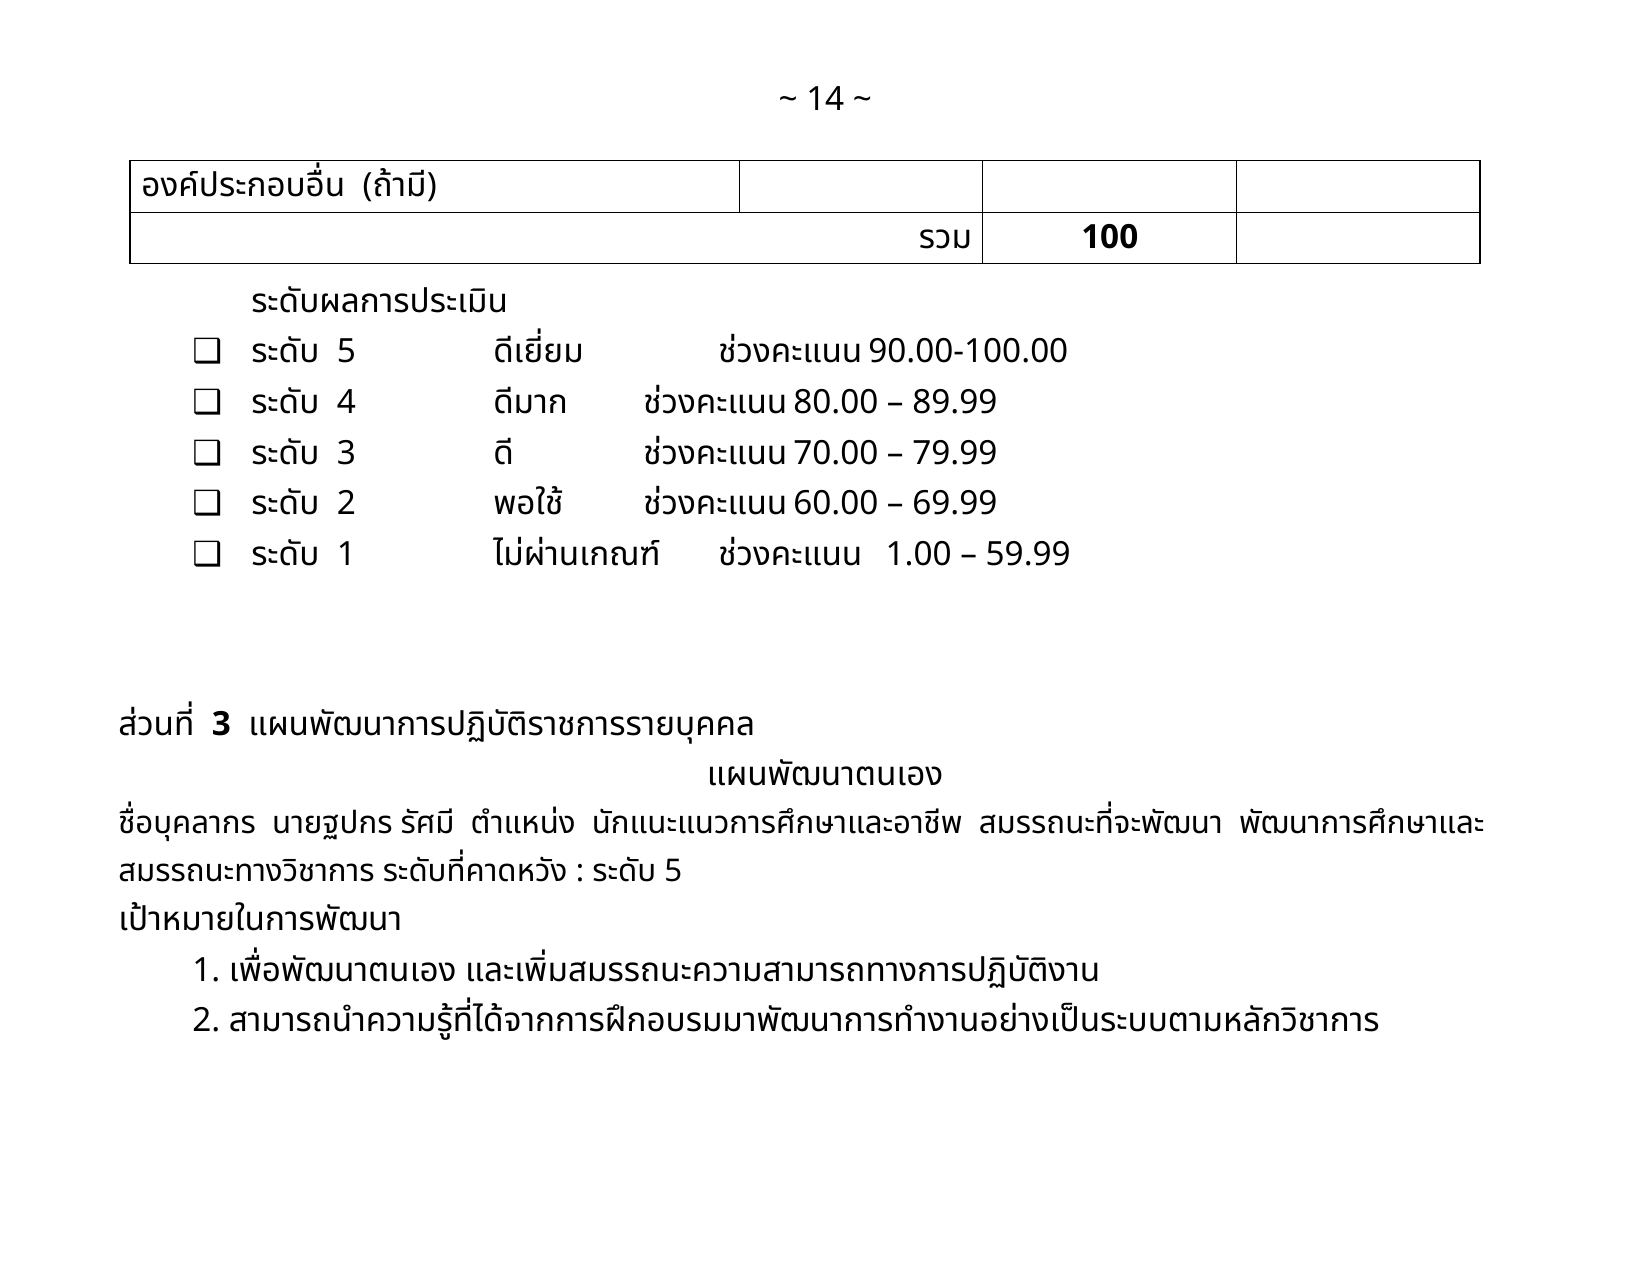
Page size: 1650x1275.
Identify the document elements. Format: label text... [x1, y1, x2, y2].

table_cell [1237, 213, 1479, 263]
text ❑ ระดับ 4 ดีมาก ช่วงคะแนน 80.00 – 89.99 [118, 378, 1532, 428]
text ส่วนที่ 3 แผนพัฒนาการปฏิบัติราชการรายบุคคล [118, 699, 1532, 750]
table_cell 100 [983, 213, 1236, 263]
text 1. เพื่อพัฒนาตนเอง และเพิ่มสมรรถนะความสามารถทางการปฏิบัติงาน [118, 946, 1532, 996]
table_cell องค์ประกอบอื่น (ถ้ามี) [131, 161, 739, 212]
table_cell รวม [131, 213, 982, 263]
text ระดับผลการประเมิน [118, 277, 1532, 327]
text แผนพัฒนาตนเอง [118, 750, 1532, 800]
text 2. สามารถนำความรู้ที่ได้จากการฝึกอบรมมาพัฒนาการทำงานอย่างเป็นระบบตามหลักวิชาการ [118, 996, 1532, 1047]
table_cell [740, 161, 982, 212]
text เป้าหมายในการพัฒนา [118, 895, 1532, 946]
text ❑ ระดับ 1 ไม่ผ่านเกณฑ์ ช่วงคะแนน 1.00 – 59.99 [118, 530, 1532, 580]
table_cell [1237, 161, 1479, 212]
text ❑ ระดับ 5 ดีเยี่ยม ช่วงคะแนน 90.00-100.00 [118, 327, 1532, 378]
text ชื่อบุคลากร นายฐปกร รัศมี ตำแหน่ง นักแนะแนวการศึกษาและอาชีพ สมรรถนะที่จะพัฒนา พัฒนาการศึกษาและสมรรถนะทางวิชาการ ระดับที่คาดหวัง : ระดับ 5 [118, 800, 1532, 895]
table_cell [983, 161, 1236, 212]
text ❑ ระดับ 2 พอใช้ ช่วงคะแนน 60.00 – 69.99 [118, 479, 1532, 530]
text ❑ ระดับ 3 ดี ช่วงคะแนน 70.00 – 79.99 [118, 428, 1532, 479]
